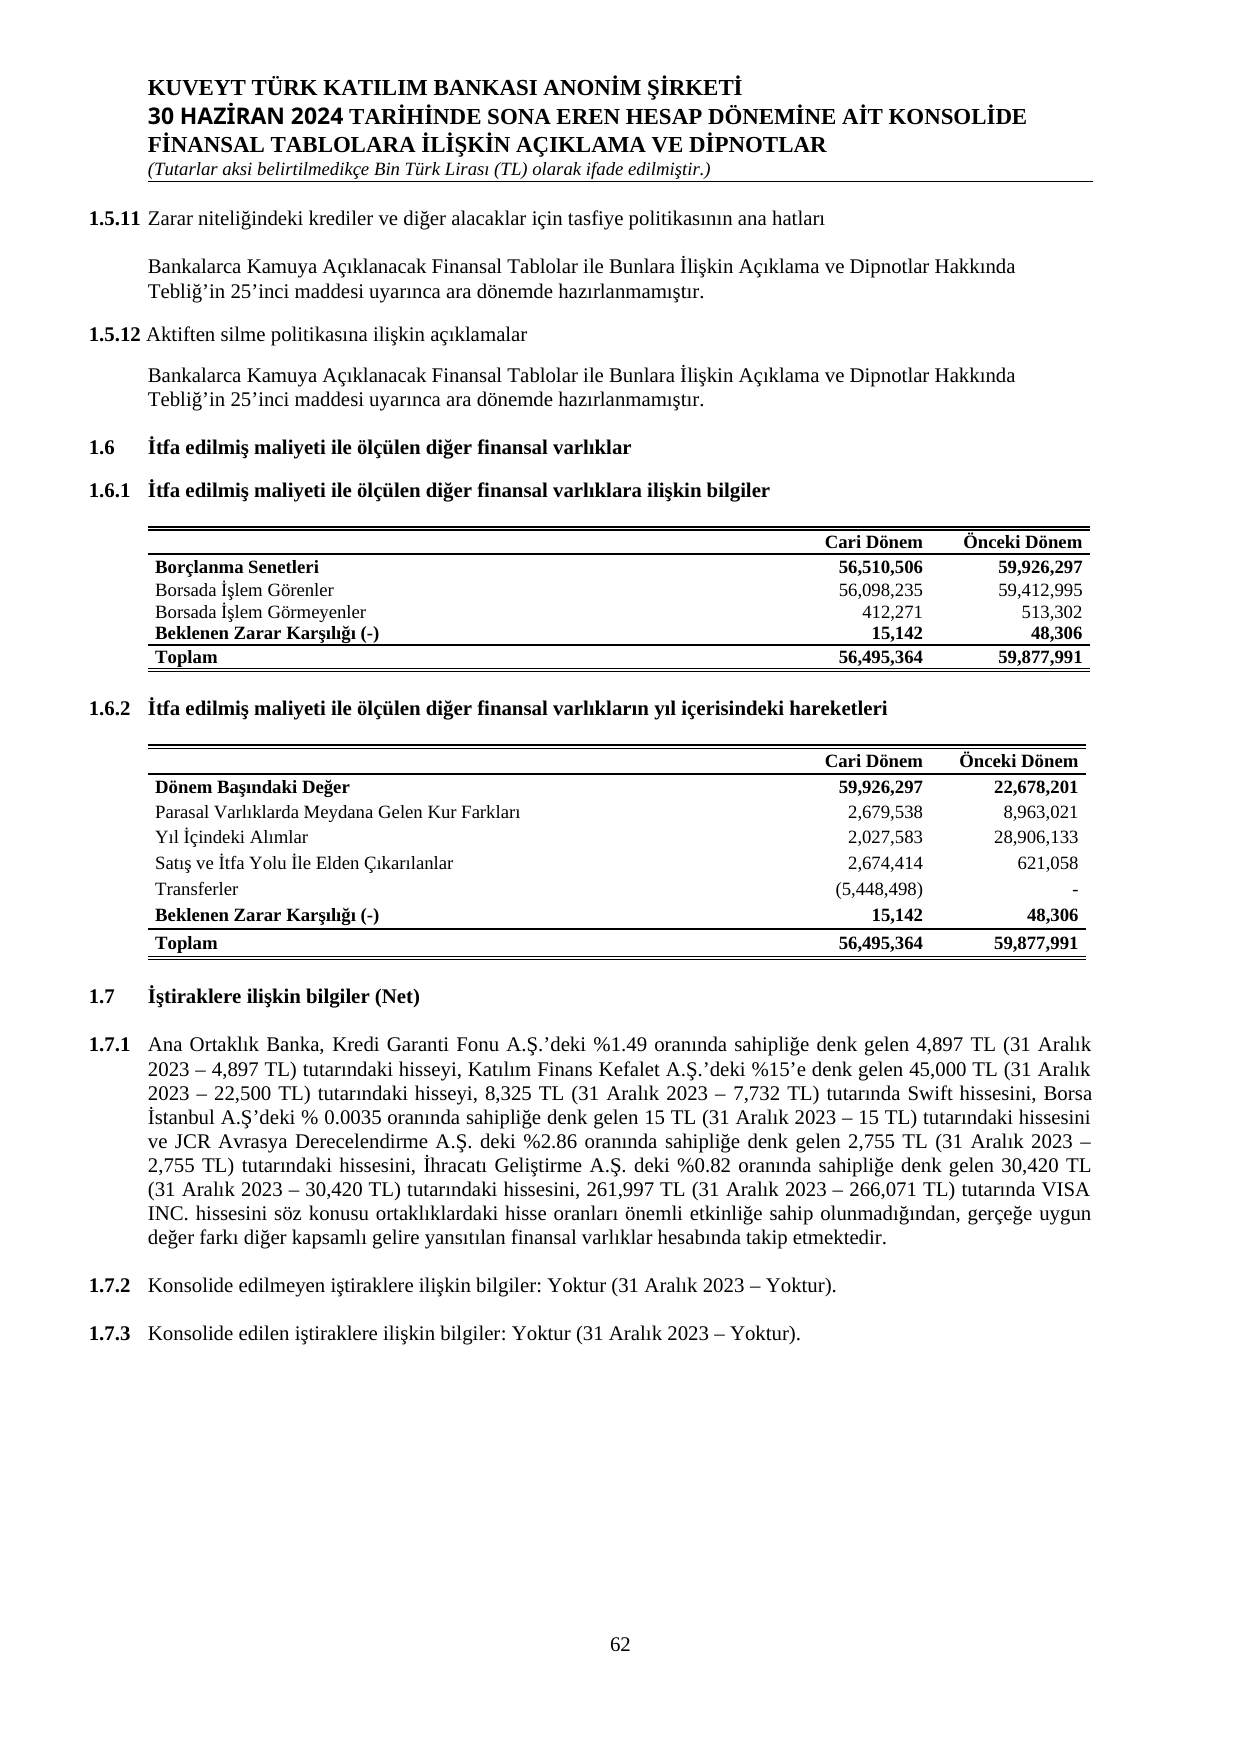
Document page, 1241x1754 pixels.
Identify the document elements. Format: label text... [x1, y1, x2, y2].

text 1.5.11 Zarar niteliğindeki krediler ve diğer alacaklar için tasfiye politikasının ana hatları [88, 206, 1093, 230]
text 1.7 İştiraklere ilişkin bilgiler (Net) [88, 984, 1093, 1008]
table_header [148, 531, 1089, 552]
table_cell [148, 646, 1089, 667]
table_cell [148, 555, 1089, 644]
text 1.6.2 İtfa edilmiş maliyeti ile ölçülen diğer finansal varlıkların yıl içerisindeki hareketleri [88, 696, 1093, 720]
text 1.7.2 Konsolide edilmeyen iştiraklere ilişkin bilgiler: Yoktur (31 Aralık 2023 – Yoktur). [88, 1273, 1093, 1297]
text Bankalarca Kamuya Açıklanacak Finansal Tablolar ile Bunlara İlişkin Açıklama ve Dipnotlar Hakkında Tebliğ’in 25’inci maddesi uyarınca ara dönemde hazırlanmamıştır. [148, 363, 1093, 411]
text 1.5.12 Aktiften silme politikasına ilişkin açıklamalar [88, 322, 1093, 346]
text Bankalarca Kamuya Açıklanacak Finansal Tablolar ile Bunlara İlişkin Açıklama ve Dipnotlar Hakkında Tebliğ’in 25’inci maddesi uyarınca ara dönemde hazırlanmamıştır. [148, 254, 1093, 303]
text 1.7.1 Ana Ortaklık Banka, Kredi Garanti Fonu A.Ş.’deki %1.49 oranında sahipliğe denk gelen 4,897 TL (31 Aralık 2023 – 4,897 TL) tutarındaki hisseyi, Katılım Finans Kefalet A.Ş.’deki %15’e denk gelen 45,000 TL (31 Aralık 2023 – 22,500 TL) tutarındaki hisseyi, 8,325 TL (31 Aralık 2023 – 7,732 TL) tutarında Swift hissesini, Borsa İstanbul A.Ş’deki % 0.0035 oranında sahipliğe denk gelen 15 TL (31 Aralık 2023 – 15 TL) tutarındaki hissesini ve JCR Avrasya Derecelendirme A.Ş. deki %2.86 oranında sahipliğe denk gelen 2,755 TL (31 Aralık 2023 – 2,755 TL) tutarındaki hissesini, İhracatı Geliştirme A.Ş. deki %0.82 oranında sahipliğe denk gelen 30,420 TL (31 Aralık 2023 – 30,420 TL) tutarındaki hissesini, 261,997 TL (31 Aralık 2023 – 266,071 TL) tutarında VISA INC. hissesini söz konusu ortaklıklardaki hisse oranları önemli etkinliğe sahip olunmadığından, gerçeğe uygun değer farkı diğer kapsamlı gelire yansıtılan finansal varlıklar hesabında takip etmektedir. [88, 1032, 1093, 1249]
text 1.7.3 Konsolide edilen iştiraklere ilişkin bilgiler: Yoktur (31 Aralık 2023 – Yoktur). [88, 1321, 1093, 1345]
text 1.6.1 İtfa edilmiş maliyeti ile ölçülen diğer finansal varlıklara ilişkin bilgiler [88, 478, 1093, 502]
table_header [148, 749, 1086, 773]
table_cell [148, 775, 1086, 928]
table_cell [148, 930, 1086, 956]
text 1.6 İtfa edilmiş maliyeti ile ölçülen diğer finansal varlıklar [88, 435, 1093, 459]
